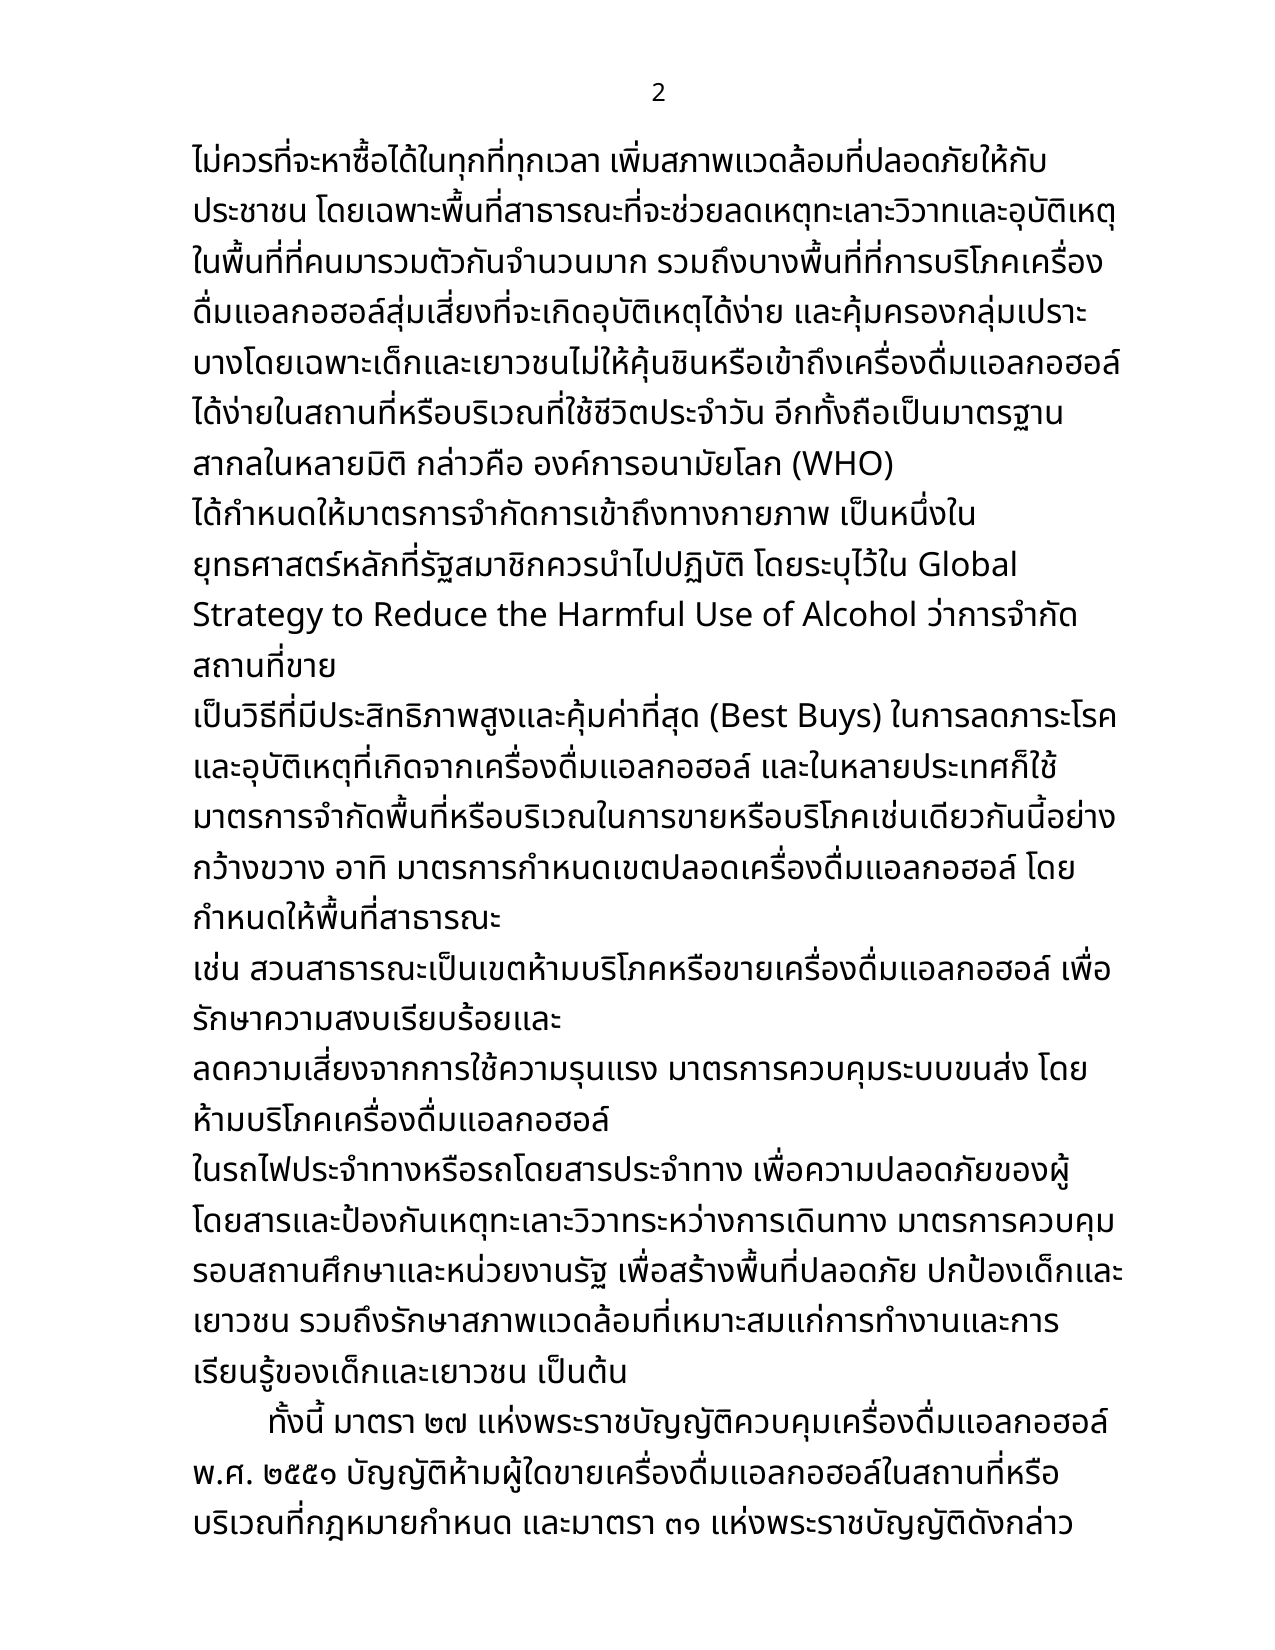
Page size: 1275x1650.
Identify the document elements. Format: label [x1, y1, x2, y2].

text [192, 1398, 1125, 1550]
text [192, 137, 1125, 1398]
